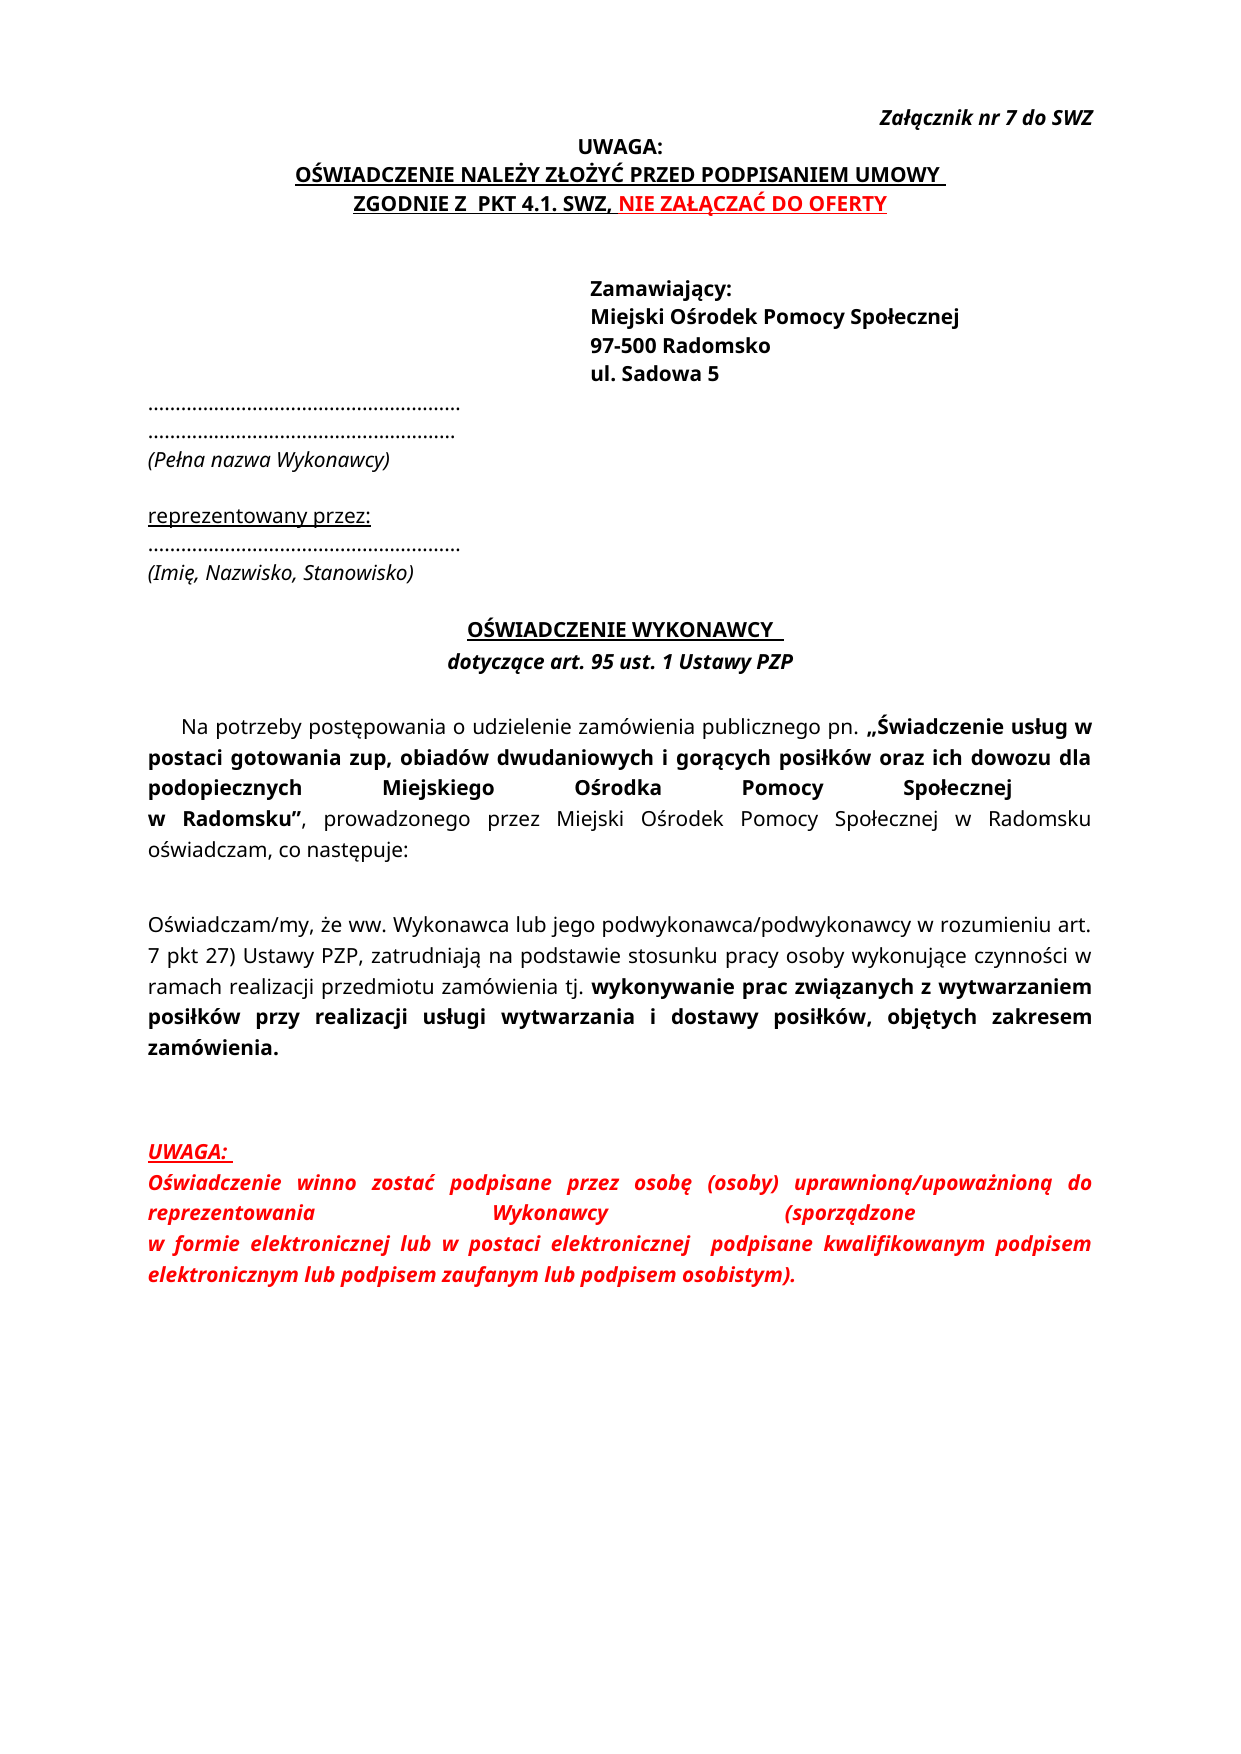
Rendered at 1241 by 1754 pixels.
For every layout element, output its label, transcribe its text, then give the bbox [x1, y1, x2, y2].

text UWAGA: [148, 132, 1093, 160]
text ul. Sadowa 5 [590, 359, 1093, 388]
text Oświadczam/my, że ww. Wykonawca lub jego podwykonawca/podwykonawcy w rozumieniu art. 7 pkt 27) Ustawy PZP, zatrudniają na podstawie stosunku pracy osoby wykonujące czynności w ramach realizacji przedmiotu zamówienia tj. wykonywanie prac związanych z wytwarzaniem posiłków przy realizacji usługi wytwarzania i dostawy posiłków, objętych zakresem zamówienia. [148, 911, 1093, 1061]
text Załącznik nr 7 do SWZ [148, 103, 1093, 132]
text ………………………………………………… [148, 529, 472, 558]
text Na potrzeby postępowania o udzielenie zamówienia publicznego pn. „Świadczenie usług w postaci gotowania zup, obiadów dwudaniowych i gorących posiłków oraz ich dowozu dla podopiecznych Miejskiego Ośrodka Pomocy Społecznej w Radomsku”, prowadzonego przez Miejski Ośrodek Pomocy Społecznej w Radomsku oświadczam, co następuje: [148, 712, 1093, 863]
text Zamawiający: [516, 274, 1093, 302]
text UWAGA: [148, 1137, 1093, 1166]
text OŚWIADCZENIE NALEŻY ZŁOŻYĆ PRZED PODPISANIEM UMOWY ZGODNIE Z PKT 4.1. SWZ, NIE ZAŁĄCZAĆ DO OFERTY [148, 160, 1093, 217]
text ……………………………………………………………………………………..…………… [148, 388, 472, 445]
text Miejski Ośrodek Pomocy Społecznej [590, 302, 1093, 331]
text dotyczące art. 95 ust. 1 Ustawy PZP [148, 647, 1093, 708]
text OŚWIADCZENIE WYKONAWCY [148, 615, 1093, 643]
text Oświadczenie winno zostać podpisane przez osobę (osoby) uprawnioną/upoważnioną do reprezentowania Wykonawcy (sporządzone w formie elektronicznej lub w postaci elektronicznej podpisane kwalifikowanym podpisem elektronicznym lub podpisem zaufanym lub podpisem osobistym). [148, 1168, 1093, 1288]
text 97-500 Radomsko [590, 331, 1093, 359]
text reprezentowany przez: [148, 501, 1093, 529]
text (Pełna nazwa Wykonawcy) [148, 445, 472, 501]
text (Imię, Nazwisko, Stanowisko) [148, 558, 472, 586]
